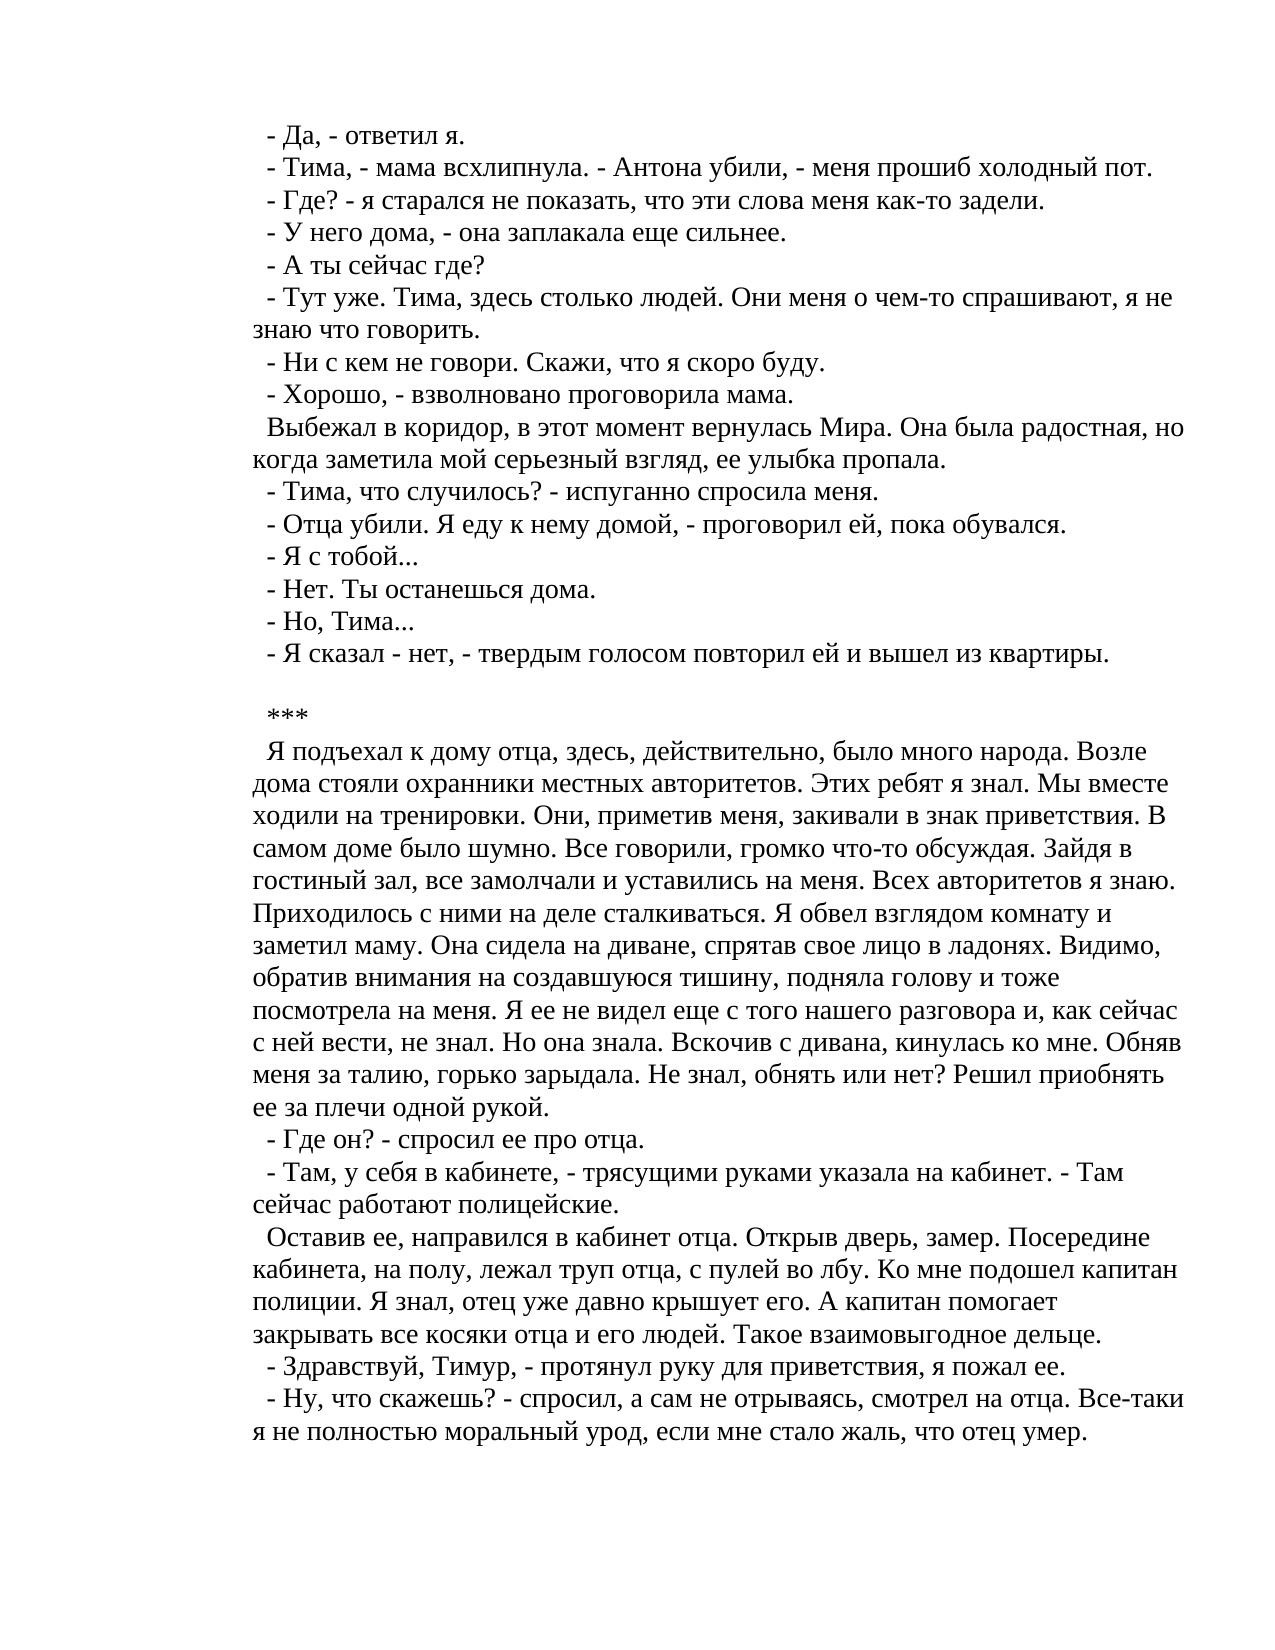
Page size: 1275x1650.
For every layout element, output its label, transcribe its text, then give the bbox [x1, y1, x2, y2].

text - Здравствуй, Тимур, - протянул руку для приветствия, я пожал ее. [252, 1349, 1186, 1382]
text - Ни с кем не говори. Скажи, что я скоро буду. [252, 345, 1186, 377]
text - Но, Тима... [252, 604, 1186, 636]
text - Я сказал - нет, - твердым голосом повторил ей и вышел из квартиры. [252, 636, 1186, 669]
text - А ты сейчас где? [252, 248, 1186, 280]
text - Тут уже. Тима, здесь столько людей. Они меня о чем-то спрашивают, я не знаю что говорить. [252, 280, 1186, 345]
text - Нет. Ты останешься дома. [252, 572, 1186, 604]
text - Тима, что случилось? - испуганно спросила меня. [252, 474, 1186, 507]
text - У него дома, - она заплакала еще сильнее. [252, 215, 1186, 248]
text - Я с тобой... [252, 539, 1186, 572]
text - Тима, - мама всхлипнула. - Антона убили, - меня прошиб холодный пот. [252, 151, 1186, 183]
text - Да, - ответил я. [252, 118, 1186, 151]
text - Ну, что скажешь? - спросил, а сам не отрываясь, смотрел на отца. Все-таки я не полностью моральный урод, если мне стало жаль, что отец умер. [252, 1382, 1186, 1446]
text - Где он? - спросил ее про отца. [252, 1122, 1186, 1155]
text Оставив ее, направился в кабинет отца. Открыв дверь, замер. Посередине кабинета, на полу, лежал труп отца, с пулей во лбу. Ко мне подошел капитан полиции. Я знал, отец уже давно крышует его. А капитан помогает закрывать все косяки отца и его людей. Такое взаимовыгодное дельце. [252, 1219, 1186, 1349]
text - Отца убили. Я еду к нему домой, - проговорил ей, пока обувался. [252, 507, 1186, 539]
text Выбежал в коридор, в этот момент вернулась Мира. Она была радостная, но когда заметила мой серьезный взгляд, ее улыбка пропала. [252, 410, 1186, 474]
text - Хорошо, - взволновано проговорила мама. [252, 377, 1186, 410]
text Я подъехал к дому отца, здесь, действительно, было много народа. Возле дома стояли охранники местных авторитетов. Этих ребят я знал. Мы вместе ходили на тренировки. Они, приметив меня, закивали в знак приветствия. В самом доме было шумно. Все говорили, громко что-то обсуждая. Зайдя в гостиный зал, все замолчали и уставились на меня. Всех авторитетов я знаю. Приходилось с ними на деле сталкиваться. Я обвел взглядом комнату и заметил маму. Она сидела на диване, спрятав свое лицо в ладонях. Видимо, обратив внимания на создавшуюся тишину, подняла голову и тоже посмотрела на меня. Я ее не видел еще с того нашего разговора и, как сейчас с ней вести, не знал. Но она знала. Вскочив с дивана, кинулась ко мне. Обняв меня за талию, горько зарыдала. Не знал, обнять или нет? Решил приобнять ее за плечи одной рукой. [252, 734, 1186, 1122]
text - Где? - я старался не показать, что эти слова меня как-то задели. [252, 183, 1186, 215]
text - Там, у себя в кабинете, - трясущими руками указала на кабинет. - Там сейчас работают полицейские. [252, 1155, 1186, 1219]
text *** [252, 701, 1186, 734]
